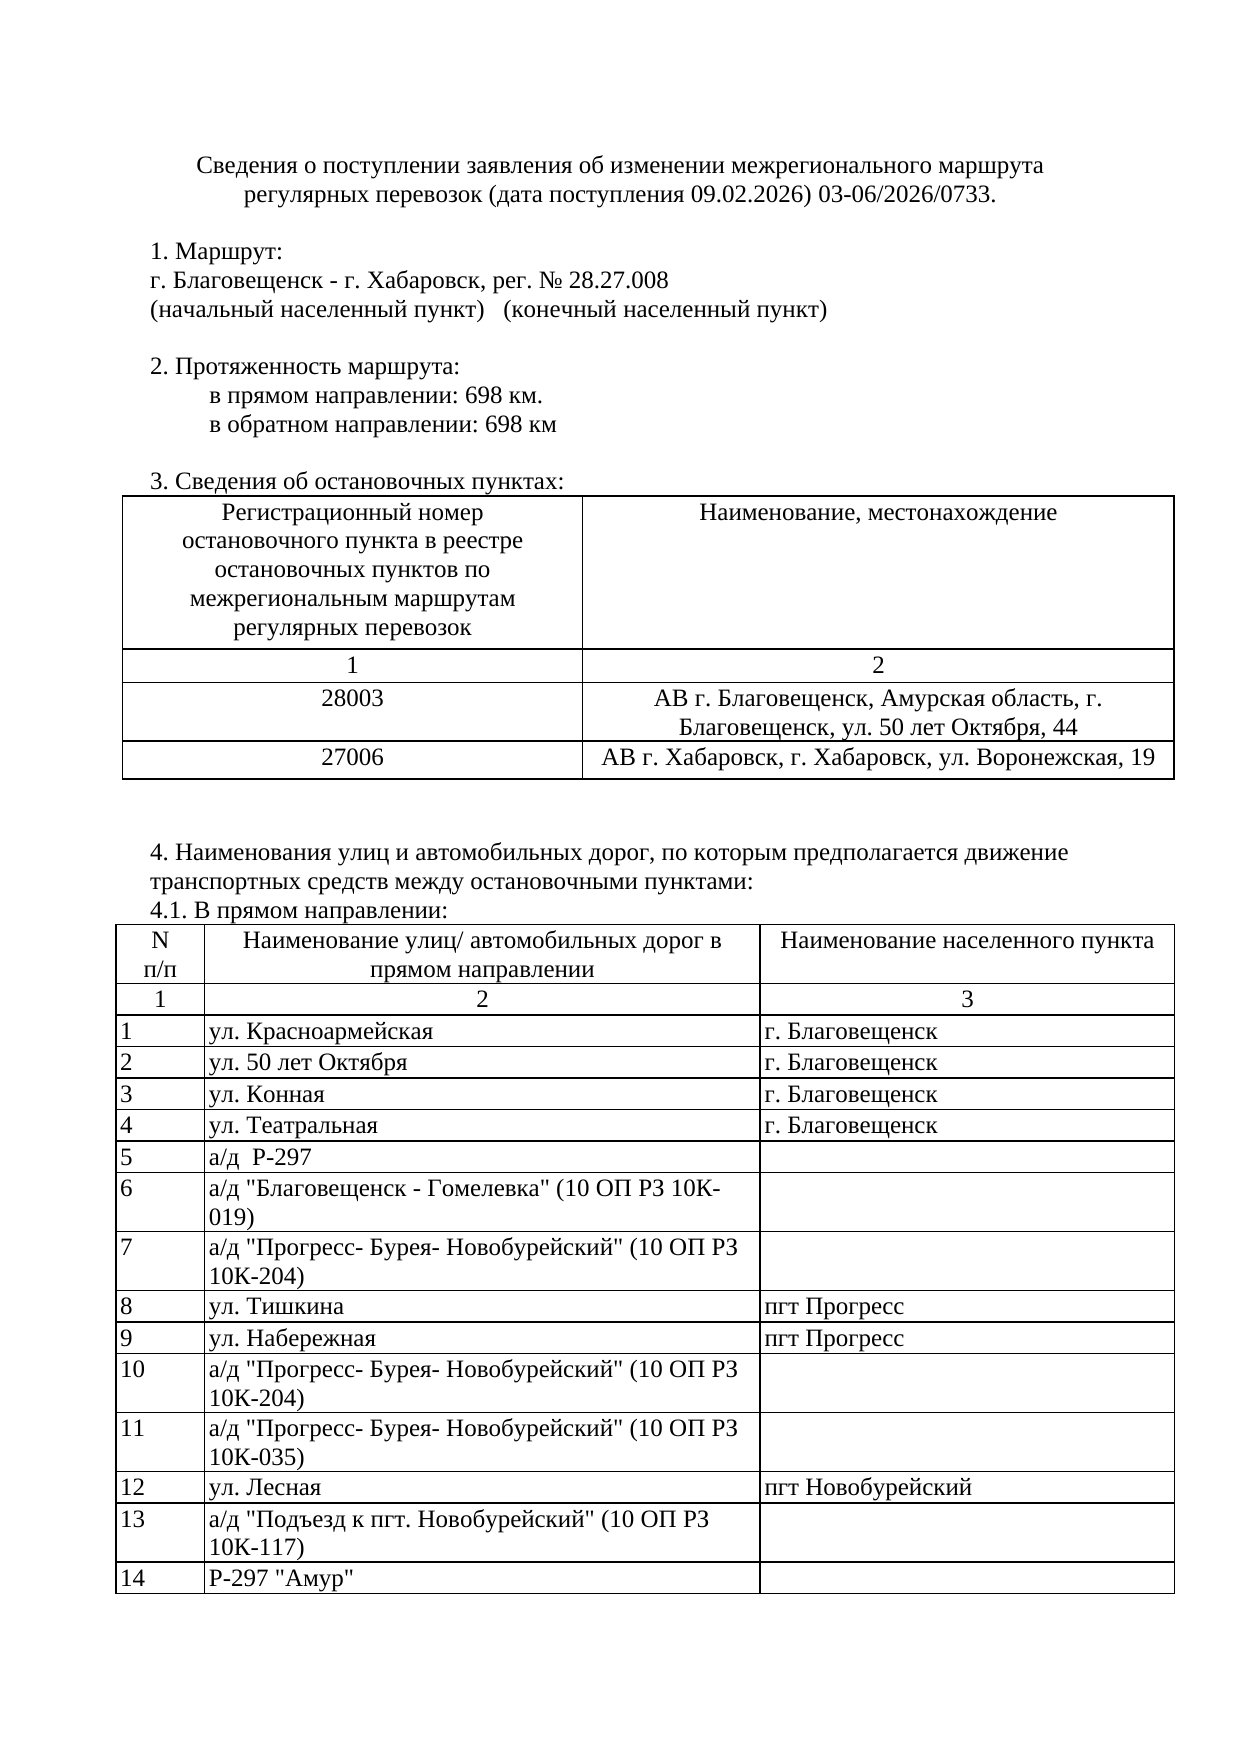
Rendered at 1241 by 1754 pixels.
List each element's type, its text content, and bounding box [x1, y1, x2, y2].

table_cell ул. Тишкина [205, 1291, 759, 1321]
table_cell ул. Театральная [205, 1110, 759, 1140]
table_cell г. Благовещенск [761, 1047, 1174, 1077]
table_cell [761, 1413, 1174, 1471]
table_cell 1 [117, 984, 204, 1014]
table_cell 5 [117, 1142, 204, 1171]
text 4. Наименования улиц и автомобильных дорог, по которым предполагается движение транспортных средств между остановочными пунктами: [150, 837, 1090, 895]
table_cell АВ г. Благовещенск, Амурская область, г. Благовещенск, ул. 50 лет Октября, 44 [583, 683, 1173, 740]
table_header Регистрационный номер остановочного пункта в реестре остановочных пунктов по межрегиональным маршрутам регулярных перевозок [123, 497, 582, 648]
text 1. Маршрут: [150, 236, 1090, 265]
table_cell 1 [123, 650, 582, 681]
table_cell 10 [117, 1354, 204, 1412]
table_cell 2 [583, 650, 1173, 681]
table_cell Р-297 "Амур" [205, 1563, 759, 1593]
table_cell [761, 1354, 1174, 1412]
table_cell 28003 [123, 683, 582, 740]
table_cell ул. Лесная [205, 1472, 759, 1502]
table_header Наименование населенного пункта [761, 925, 1174, 983]
text 4.1. В прямом направлении: [150, 895, 1090, 924]
table_cell 13 [117, 1504, 204, 1561]
table_cell пгт Прогресс [761, 1323, 1174, 1352]
table_cell [761, 1232, 1174, 1289]
table_cell 3 [117, 1079, 204, 1108]
table_cell а/д "Прогресс- Бурея- Новобурейский" (10 ОП РЗ 10К-204) [205, 1354, 759, 1412]
table_header N п/п [117, 925, 204, 983]
table_header Наименование, местонахождение [583, 497, 1173, 648]
table_cell 3 [761, 984, 1174, 1014]
table_cell 9 [117, 1323, 204, 1352]
text (начальный населенный пункт) (конечный населенный пункт) [150, 294, 1090, 322]
text в обратном направлении: 698 км [150, 409, 1090, 437]
table_cell 11 [117, 1413, 204, 1471]
table_cell [761, 1504, 1174, 1561]
table_cell 12 [117, 1472, 204, 1502]
table_cell [761, 1563, 1174, 1593]
table_header Наименование улиц/ автомобильных дорог в прямом направлении [205, 925, 759, 983]
text 3. Сведения об остановочных пунктах: [150, 466, 1090, 495]
text в прямом направлении: 698 км. [150, 380, 1090, 409]
text Сведения о поступлении заявления об изменении межрегионального маршрута регулярных перевозок (дата поступления 09.02.2026) 03-06/2026/0733. [150, 150, 1090, 207]
table_cell 7 [117, 1232, 204, 1289]
table_cell [761, 1142, 1174, 1171]
table_cell АВ г. Хабаровск, г. Хабаровск, ул. Воронежская, 19 [583, 742, 1173, 778]
table_cell а/д Р-297 [205, 1142, 759, 1171]
table_cell ул. 50 лет Октября [205, 1047, 759, 1077]
table_cell 14 [117, 1563, 204, 1593]
table_cell 6 [117, 1173, 204, 1231]
table_cell 8 [117, 1291, 204, 1321]
table_cell г. Благовещенск [761, 1110, 1174, 1140]
table_cell ул. Конная [205, 1079, 759, 1108]
table_cell [761, 1173, 1174, 1231]
table_cell а/д "Прогресс- Бурея- Новобурейский" (10 ОП РЗ 10К-035) [205, 1413, 759, 1471]
table_cell ул. Набережная [205, 1323, 759, 1352]
table_cell 2 [117, 1047, 204, 1077]
table_cell а/д "Подъезд к пгт. Новобурейский" (10 ОП РЗ 10К-117) [205, 1504, 759, 1561]
table_cell пгт Новобурейский [761, 1472, 1174, 1502]
table_cell 2 [205, 984, 759, 1014]
table_cell 1 [117, 1016, 204, 1046]
text г. Благовещенск - г. Хабаровск, рег. № 28.27.008 [150, 265, 1090, 294]
table_cell г. Благовещенск [761, 1016, 1174, 1046]
table_cell 27006 [123, 742, 582, 778]
table_cell пгт Прогресс [761, 1291, 1174, 1321]
table_cell г. Благовещенск [761, 1079, 1174, 1108]
table_cell а/д "Прогресс- Бурея- Новобурейский" (10 ОП РЗ 10К-204) [205, 1232, 759, 1289]
table_cell а/д "Благовещенск - Гомелевка" (10 ОП РЗ 10К-019) [205, 1173, 759, 1231]
text 2. Протяженность маршрута: [150, 351, 1090, 380]
table_cell 4 [117, 1110, 204, 1140]
table_cell ул. Красноармейская [205, 1016, 759, 1046]
